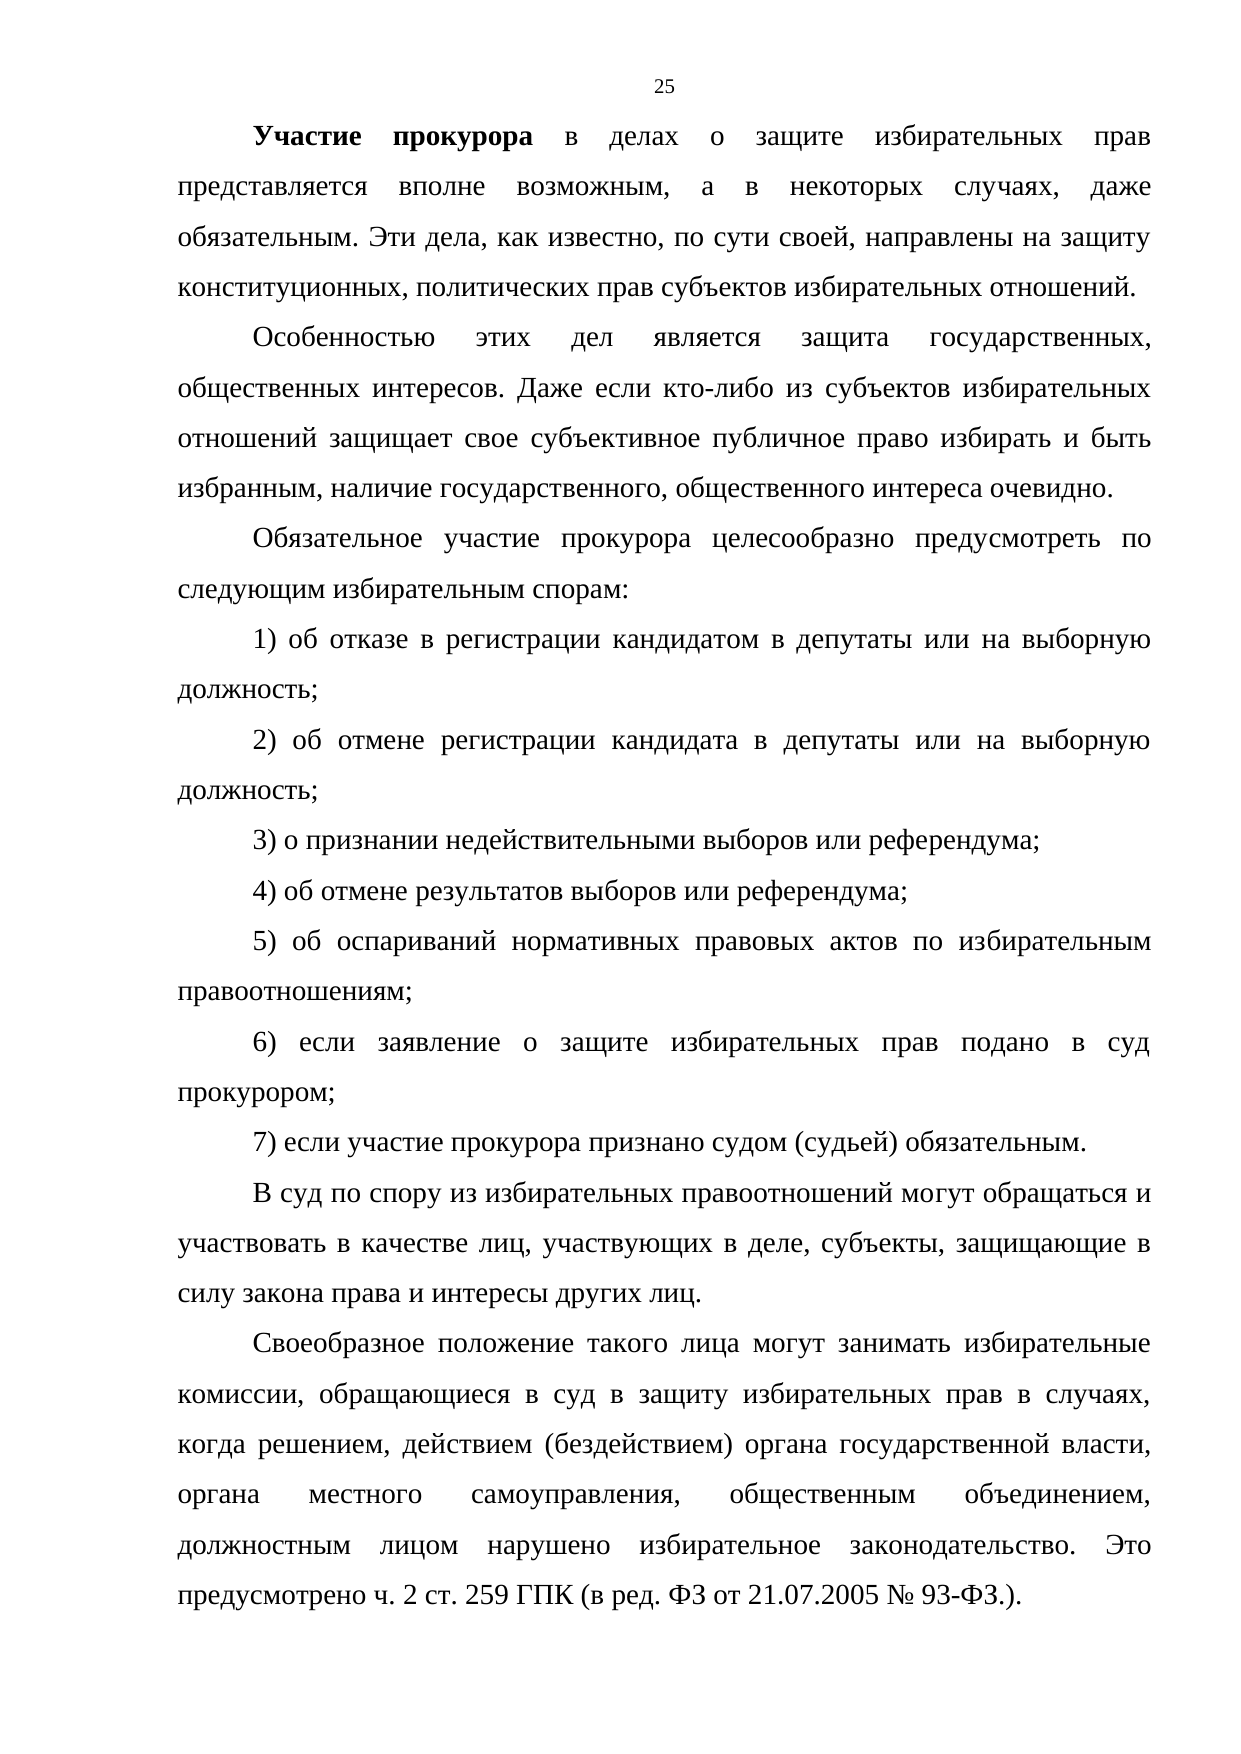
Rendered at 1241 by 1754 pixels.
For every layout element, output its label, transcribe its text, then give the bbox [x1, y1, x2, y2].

text Участие прокурора в делах о защите избирательных прав представляется вполне возможным, а в некоторых случаях, даже обязательным. Эти дела, как известно, по сути своей, направлены на защиту конституционных, политических прав субъектов избирательных отношений. [177, 118, 1152, 303]
text 4) об отмене результатов выборов или референдума; [177, 873, 1152, 906]
text 7) если участие прокурора признано судом (судьей) обязательным. [177, 1124, 1152, 1158]
text Особенностью этих дел является защита государственных, общественных интересов. Даже если кто-либо из субъектов избирательных отношений защищает свое субъективное публичное право избирать и быть избранным, наличие государственного, общественного интереса очевидно. [177, 319, 1152, 504]
text 6) если заявление о защите избирательных прав подано в суд прокурором; [177, 1024, 1152, 1108]
text В суд по спору из избирательных правоотношений могут обращаться и участвовать в качестве лиц, участвующих в деле, субъекты, защищающие в силу закона права и интересы других лиц. [177, 1175, 1152, 1309]
text 2) об отмене регистрации кандидата в депутаты или на выборную должность; [177, 722, 1152, 806]
text 5) об оспариваний нормативных правовых актов по избирательным правоотношениям; [177, 923, 1152, 1007]
text Своеобразное положение такого лица могут занимать избирательные комиссии, обращающиеся в суд в защиту избирательных прав в случаях, когда решением, действием (бездействием) органа государственной власти, органа местного самоуправления, общественным объединением, должностным лицом нарушено избирательное законодательство. Это предусмотрено ч. 2 ст. 259 ГПК (в ред. ФЗ от 21.07.2005 № 93-ФЗ.). [177, 1326, 1152, 1611]
text Обязательное участие прокурора целесообразно предусмотреть по следующим избирательным спорам: [177, 521, 1152, 604]
text 3) о признании недействительными выборов или референдума; [177, 822, 1152, 856]
text 1) об отказе в регистрации кандидатом в депутаты или на выборную должность; [177, 621, 1152, 705]
